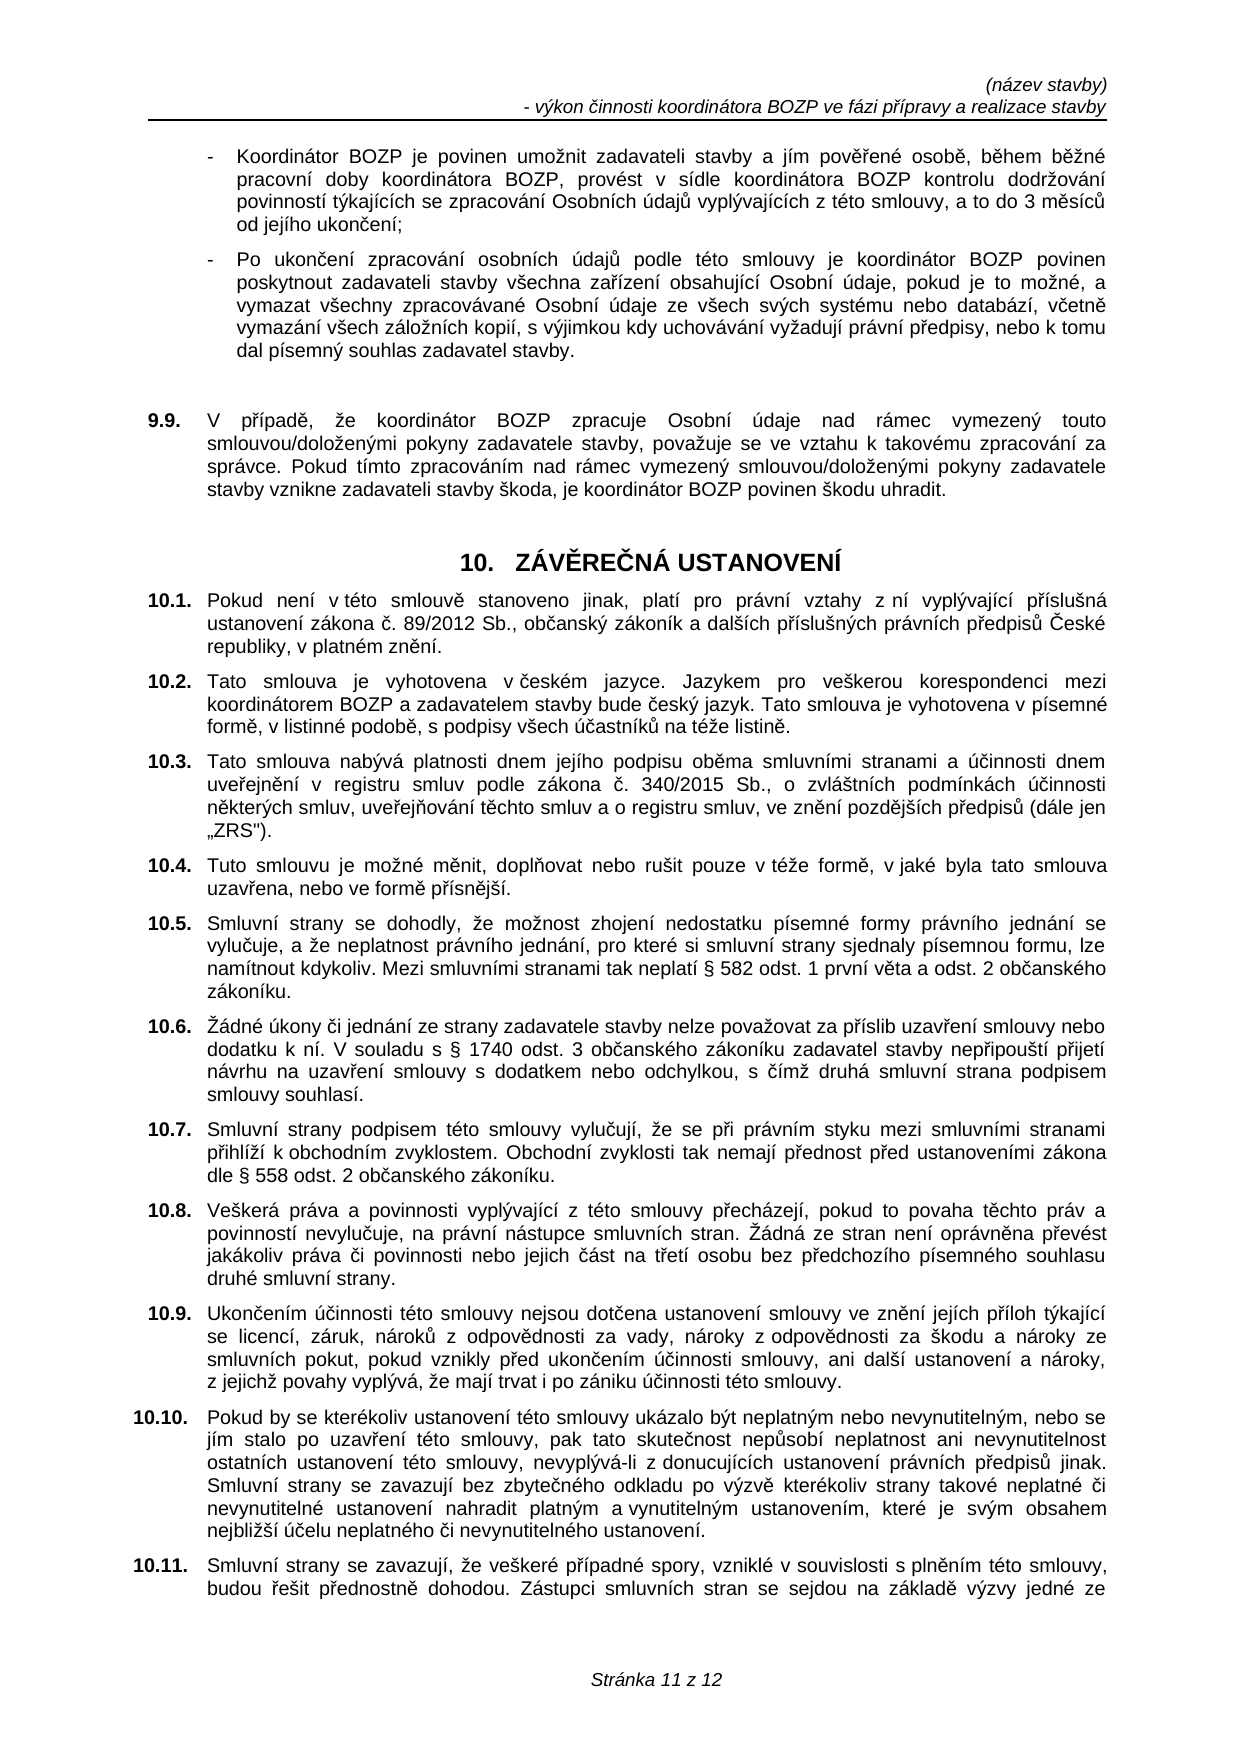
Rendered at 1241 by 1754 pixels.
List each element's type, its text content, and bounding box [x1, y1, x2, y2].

text 10.4. Tuto smlouvu je možné měnit, doplňovat nebo rušit pouze v téže formě, v jaké byla tato smlouva uzavřena, nebo ve formě přísnější. [148, 854, 1107, 899]
text 10.10. Pokud by se kterékoliv ustanovení této smlouvy ukázalo být neplatným nebo nevynutitelným, nebo se jím stalo po uzavření této smlouvy, pak tato skutečnost nepůsobí neplatnost ani nevynutitelnost ostatních ustanovení této smlouvy, nevyplývá-li z donucujících ustanovení právních předpisů jinak. Smluvní strany se zavazují bez zbytečného odkladu po výzvě kterékoliv strany takové neplatné či nevynutitelné ustanovení nahradit platným a vynutitelným ustanovením, které je svým obsahem nejbližší účelu neplatného či nevynutitelného ustanovení. [133, 1406, 1107, 1542]
text 10.7. Smluvní strany podpisem této smlouvy vylučují, že se při právním styku mezi smluvními stranami přihlíží k obchodním zvyklostem. Obchodní zvyklosti tak nemají přednost před ustanoveními zákona dle § 558 odst. 2 občanského zákoníku. [148, 1118, 1107, 1186]
text 10.9. Ukončením účinnosti této smlouvy nejsou dotčena ustanovení smlouvy ve znění jejích příloh týkající se licencí, záruk, nároků z odpovědnosti za vady, nároky z odpovědnosti za škodu a nároky ze smluvních pokut, pokud vznikly před ukončením účinnosti smlouvy, ani další ustanovení a nároky, z jejichž povahy vyplývá, že mají trvat i po zániku účinnosti této smlouvy. [148, 1302, 1107, 1393]
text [133, 1554, 1107, 1600]
text 9.9. V případě, že koordinátor BOZP zpracuje Osobní údaje nad rámec vymezený touto smlouvou/doloženými pokyny zadavatele stavby, považuje se ve vztahu k takovému zpracování za správce. Pokud tímto zpracováním nad rámec vymezený smlouvou/doloženými pokyny zadavatele stavby vznikne zadavateli stavby škoda, je koordinátor BOZP povinen škodu uhradit. [148, 409, 1107, 500]
text 10.5. Smluvní strany se dohodly, že možnost zhojení nedostatku písemné formy právního jednání se vylučuje, a že neplatnost právního jednání, pro které si smluvní strany sjednaly písemnou formu, lze namítnout kdykoliv. Mezi smluvními stranami tak neplatí § 582 odst. 1 první věta a odst. 2 občanského zákoníku. [148, 912, 1107, 1002]
text 10.8. Veškerá práva a povinnosti vyplývající z této smlouvy přecházejí, pokud to povaha těchto práv a povinností nevylučuje, na právní nástupce smluvních stran. Žádná ze stran není oprávněna převést jakákoliv práva či povinnosti nebo jejich část na třetí osobu bez předchozího písemného souhlasu druhé smluvní strany. [148, 1199, 1107, 1290]
text 10.2. Tato smlouva je vyhotovena v českém jazyce. Jazykem pro veškerou korespondenci mezi koordinátorem BOZP a zadavatelem stavby bude český jazyk. Tato smlouva je vyhotovena v písemné formě, v listinné podobě, s podpisy všech účastníků na téže listině. [148, 670, 1107, 738]
text 10.1. Pokud není v této smlouvě stanoveno jinak, platí pro právní vztahy z ní vyplývající příslušná ustanovení zákona č. 89/2012 Sb., občanský zákoník a dalších příslušných právních předpisů České republiky, v platném znění. [148, 589, 1107, 657]
text 10. ZÁVĚREČNÁ USTANOVENÍ [148, 548, 1153, 577]
text - Po ukončení zpracování osobních údajů podle této smlouvy je koordinátor BOZP povinen poskytnout zadavateli stavby všechna zařízení obsahující Osobní údaje, pokud je to možné, a vymazat všechny zpracovávané Osobní údaje ze všech svých systému nebo databází, včetně vymazání všech záložních kopií, s výjimkou kdy uchovávání vyžadují právní předpisy, nebo k tomu dal písemný souhlas zadavatel stavby. [207, 248, 1107, 362]
text 10.3. Tato smlouva nabývá platnosti dnem jejího podpisu oběma smluvními stranami a účinnosti dnem uveřejnění v registru smluv podle zákona č. 340/2015 Sb., o zvláštních podmínkách účinnosti některých smluv, uveřejňování těchto smluv a o registru smluv, ve znění pozdějších předpisů (dále jen „ZRS"). [148, 750, 1107, 841]
text - Koordinátor BOZP je povinen umožnit zadavateli stavby a jím pověřené osobě, během běžné pracovní doby koordinátora BOZP, provést v sídle koordinátora BOZP kontrolu dodržování povinností týkajících se zpracování Osobních údajů vyplývajících z této smlouvy, a to do 3 měsíců od jejího ukončení; [207, 145, 1107, 236]
text 10.6. Žádné úkony či jednání ze strany zadavatele stavby nelze považovat za příslib uzavření smlouvy nebo dodatku k ní. V souladu s § 1740 odst. 3 občanského zákoníku zadavatel stavby nepřipouští přijetí návrhu na uzavření smlouvy s dodatkem nebo odchylkou, s čímž druhá smluvní strana podpisem smlouvy souhlasí. [148, 1015, 1107, 1106]
